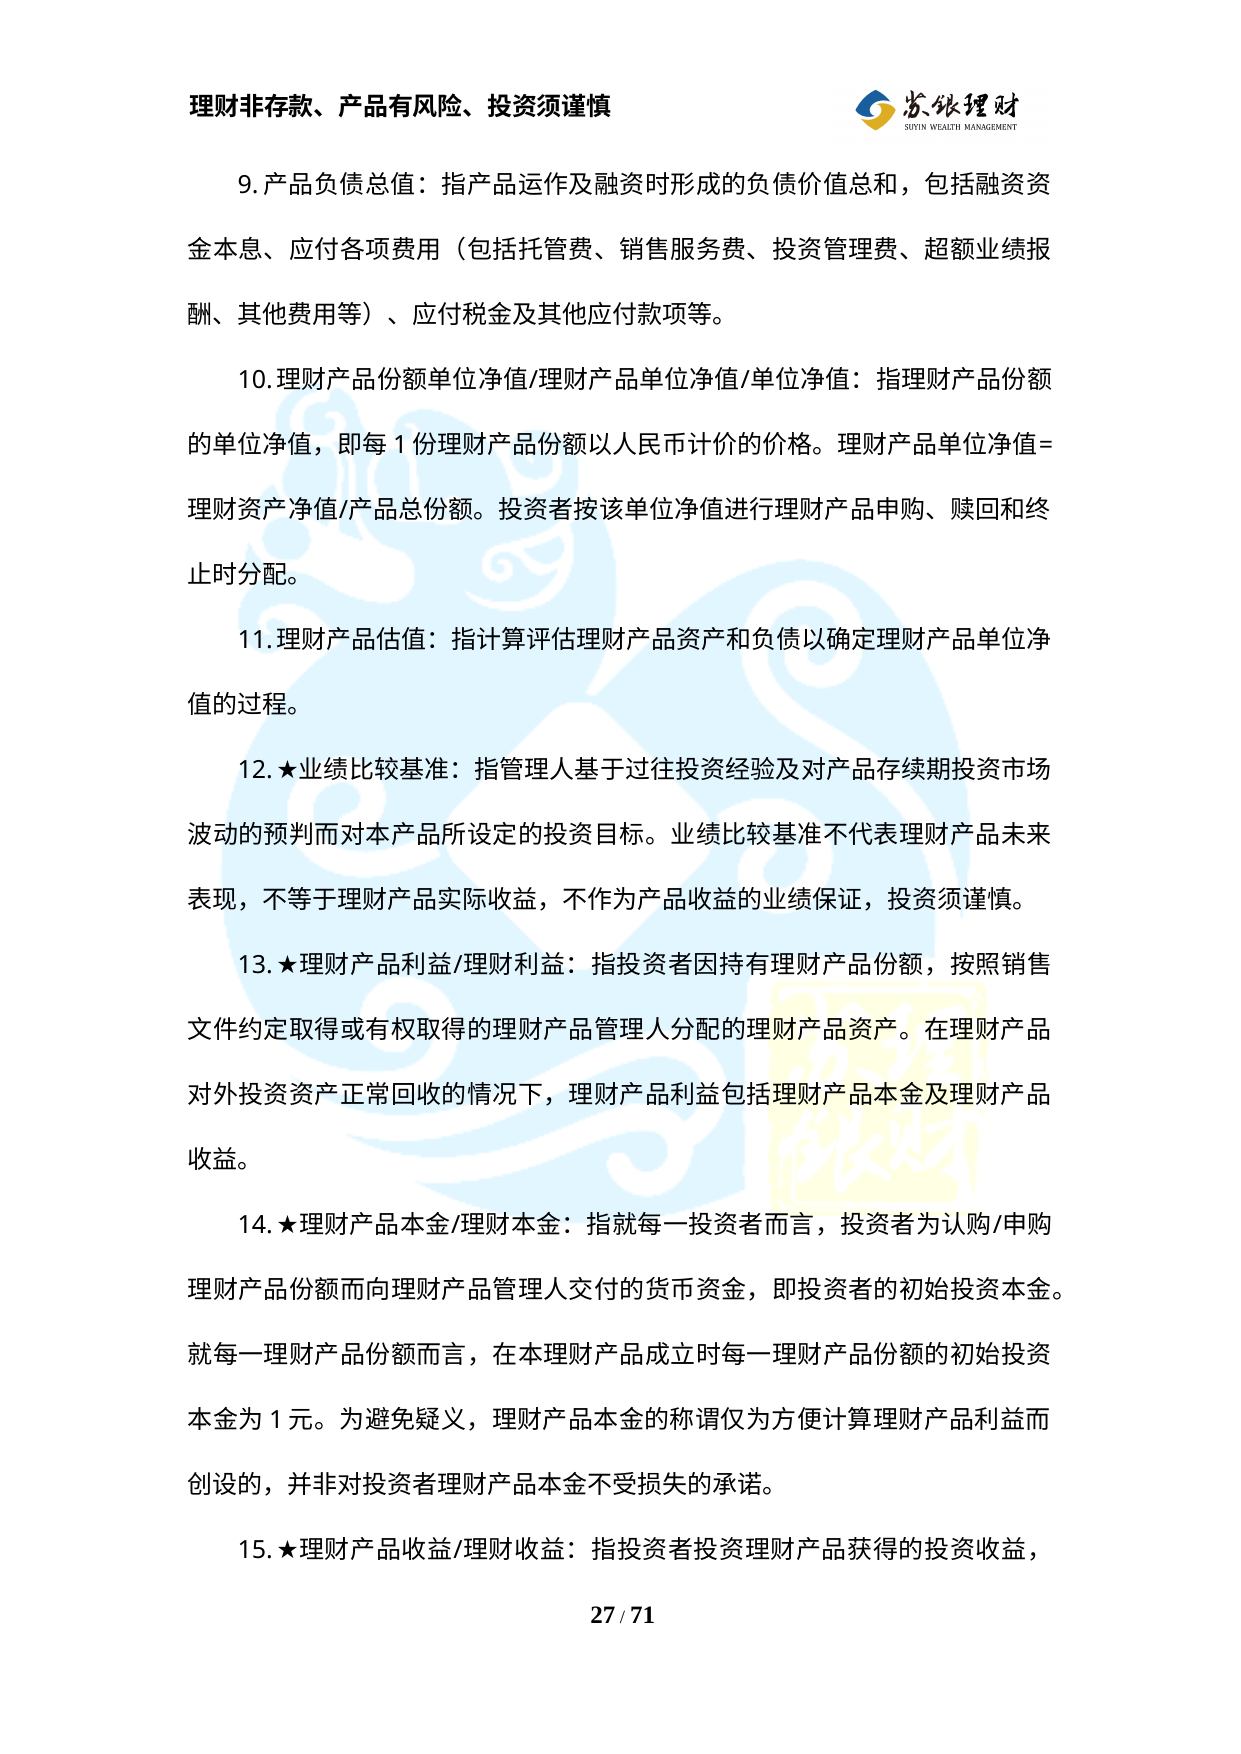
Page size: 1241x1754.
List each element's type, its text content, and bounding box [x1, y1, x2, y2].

list ★理财产品利益/理财利益：指投资者因持有理财产品份额，按照销售文件约定取得或有权取得的理财产品管理人分配的理财产品资产。在理财产品对外投资资产正常回收的情况下，理财产品利益包括理财产品本金及理财产品收益。 [187, 930, 1053, 1190]
list ★理财产品收益/理财收益：指投资者投资理财产品获得的投资收益，该收益为其获得分配的全部理财产品利益中扣除理财产品本金的部分。 [187, 1515, 1053, 1580]
list ★业绩比较基准：指管理人基于过往投资经验及对产品存续期投资市场波动的预判而对本产品所设定的投资目标。业绩比较基准不代表理财产品未来表现，不等于理财产品实际收益，不作为产品收益的业绩保证，投资须谨慎。 [187, 735, 1053, 930]
list 产品负债总值：指产品运作及融资时形成的负债价值总和，包括融资资金本息、应付各项费用（包括托管费、销售服务费、投资管理费、超额业绩报酬、其他费用等）、应付税金及其他应付款项等。 [187, 150, 1053, 345]
list ★理财产品本金/理财本金：指就每一投资者而言，投资者为认购/申购理财产品份额而向理财产品管理人交付的货币资金，即投资者的初始投资本金。就每一理财产品份额而言，在本理财产品成立时每一理财产品份额的初始投资本金为1元。为避免疑义，理财产品本金的称谓仅为方便计算理财产品利益而创设的，并非对投资者理财产品本金不受损失的承诺。 [187, 1190, 1053, 1515]
picture [831, 73, 1049, 143]
list 理财产品份额单位净值/理财产品单位净值/单位净值：指理财产品份额的单位净值，即每1份理财产品份额以人民币计价的价格。理财产品单位净值=理财资产净值/产品总份额。投资者按该单位净值进行理财产品申购、赎回和终止时分配。 [187, 345, 1053, 605]
list 理财产品估值：指计算评估理财产品资产和负债以确定理财产品单位净值的过程。 [187, 605, 1053, 735]
